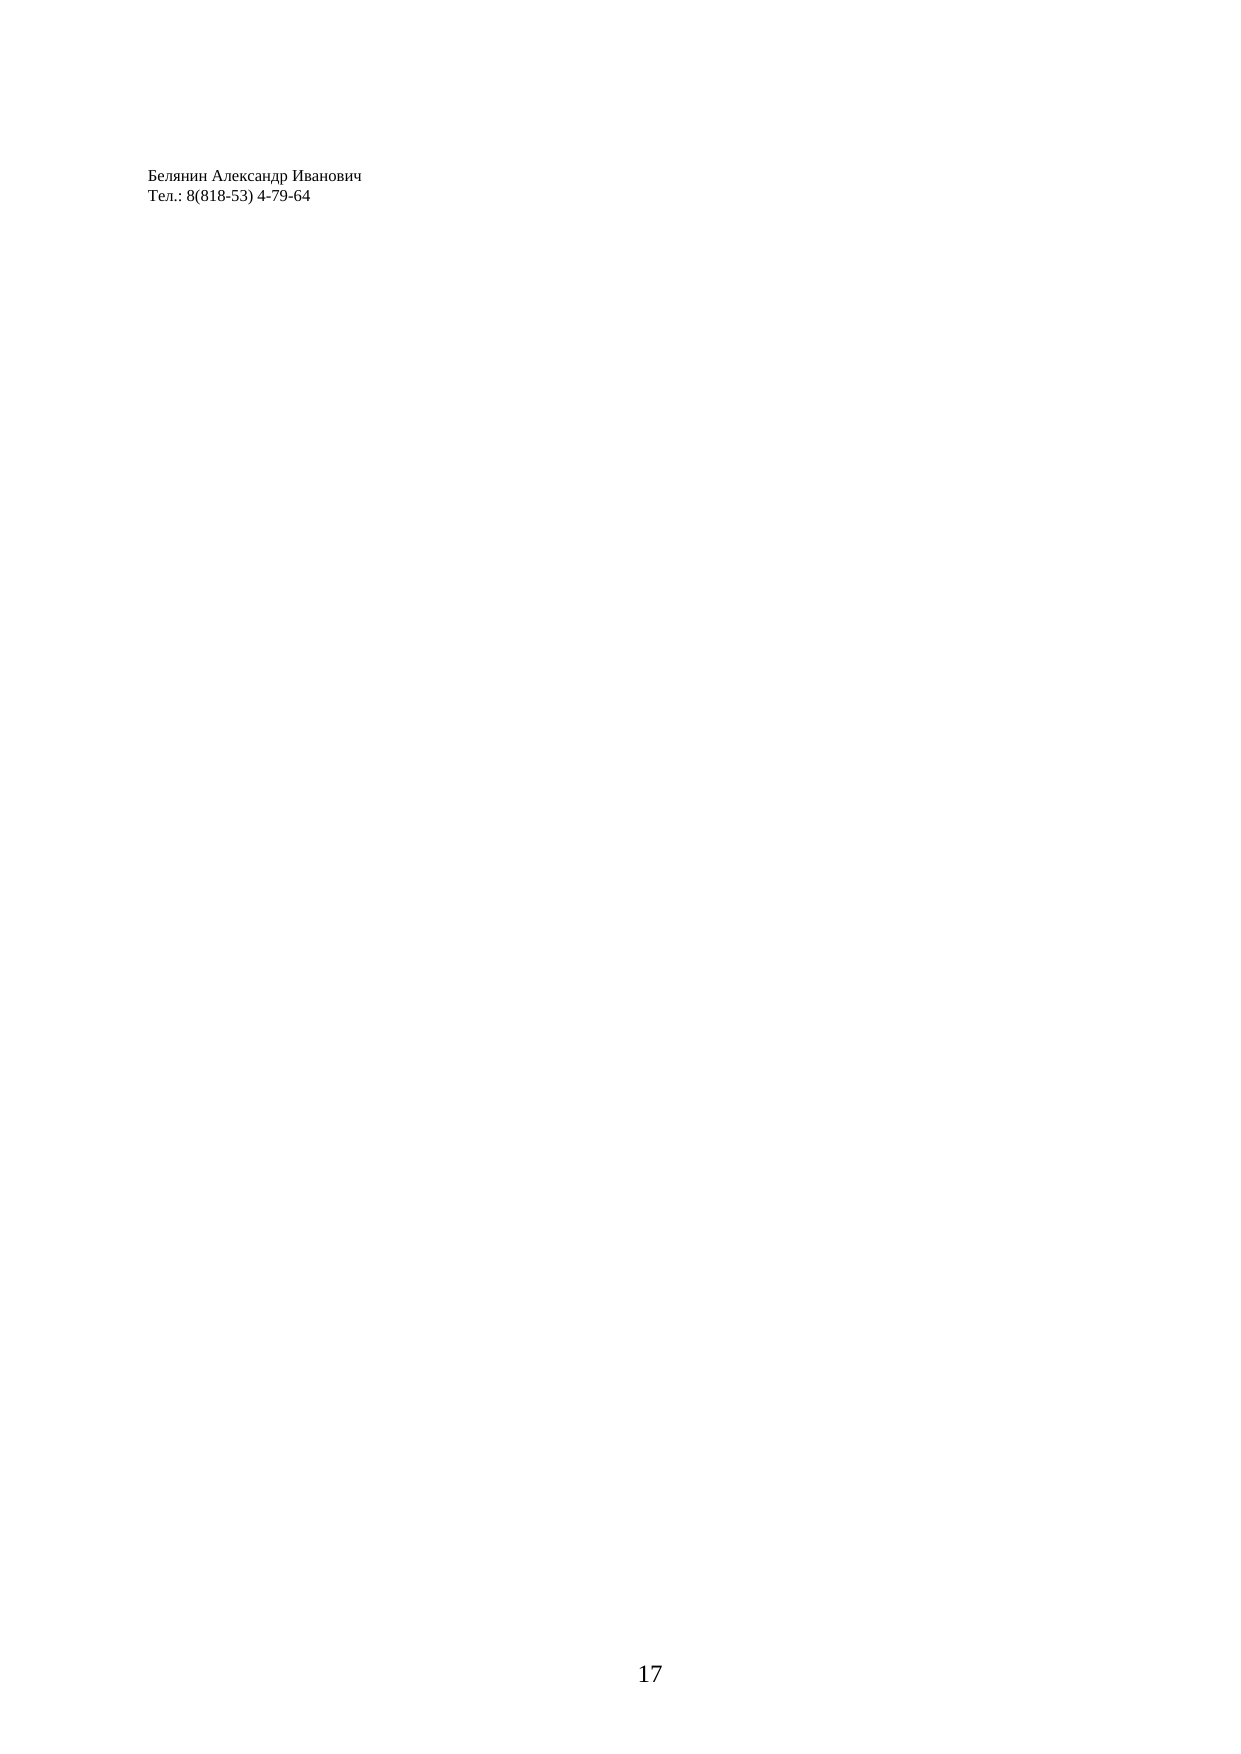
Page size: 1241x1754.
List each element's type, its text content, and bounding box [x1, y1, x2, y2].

text Тел.: 8(818-53) 4-79-64 [148, 185, 1152, 204]
text Белянин Александр Иванович [148, 166, 1152, 185]
